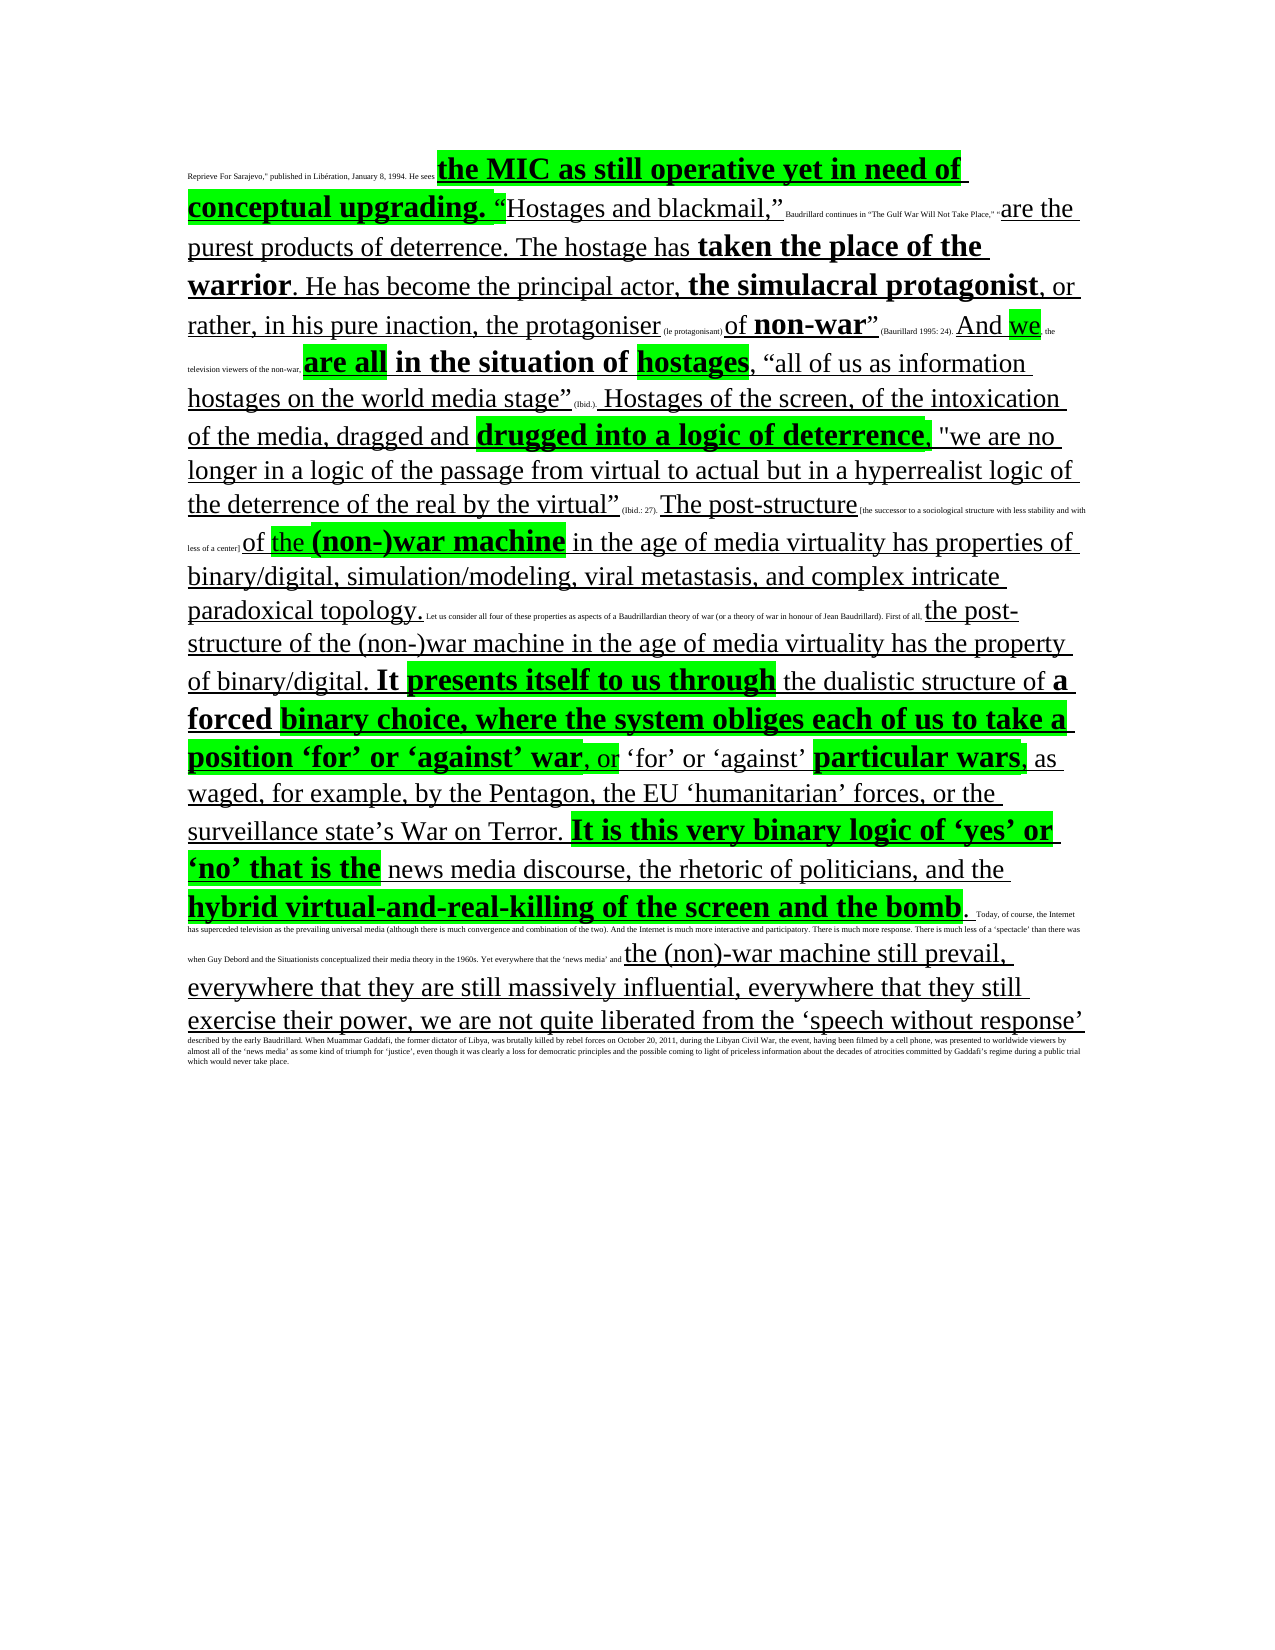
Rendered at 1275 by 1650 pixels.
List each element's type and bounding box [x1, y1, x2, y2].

text [187, 150, 1087, 1066]
